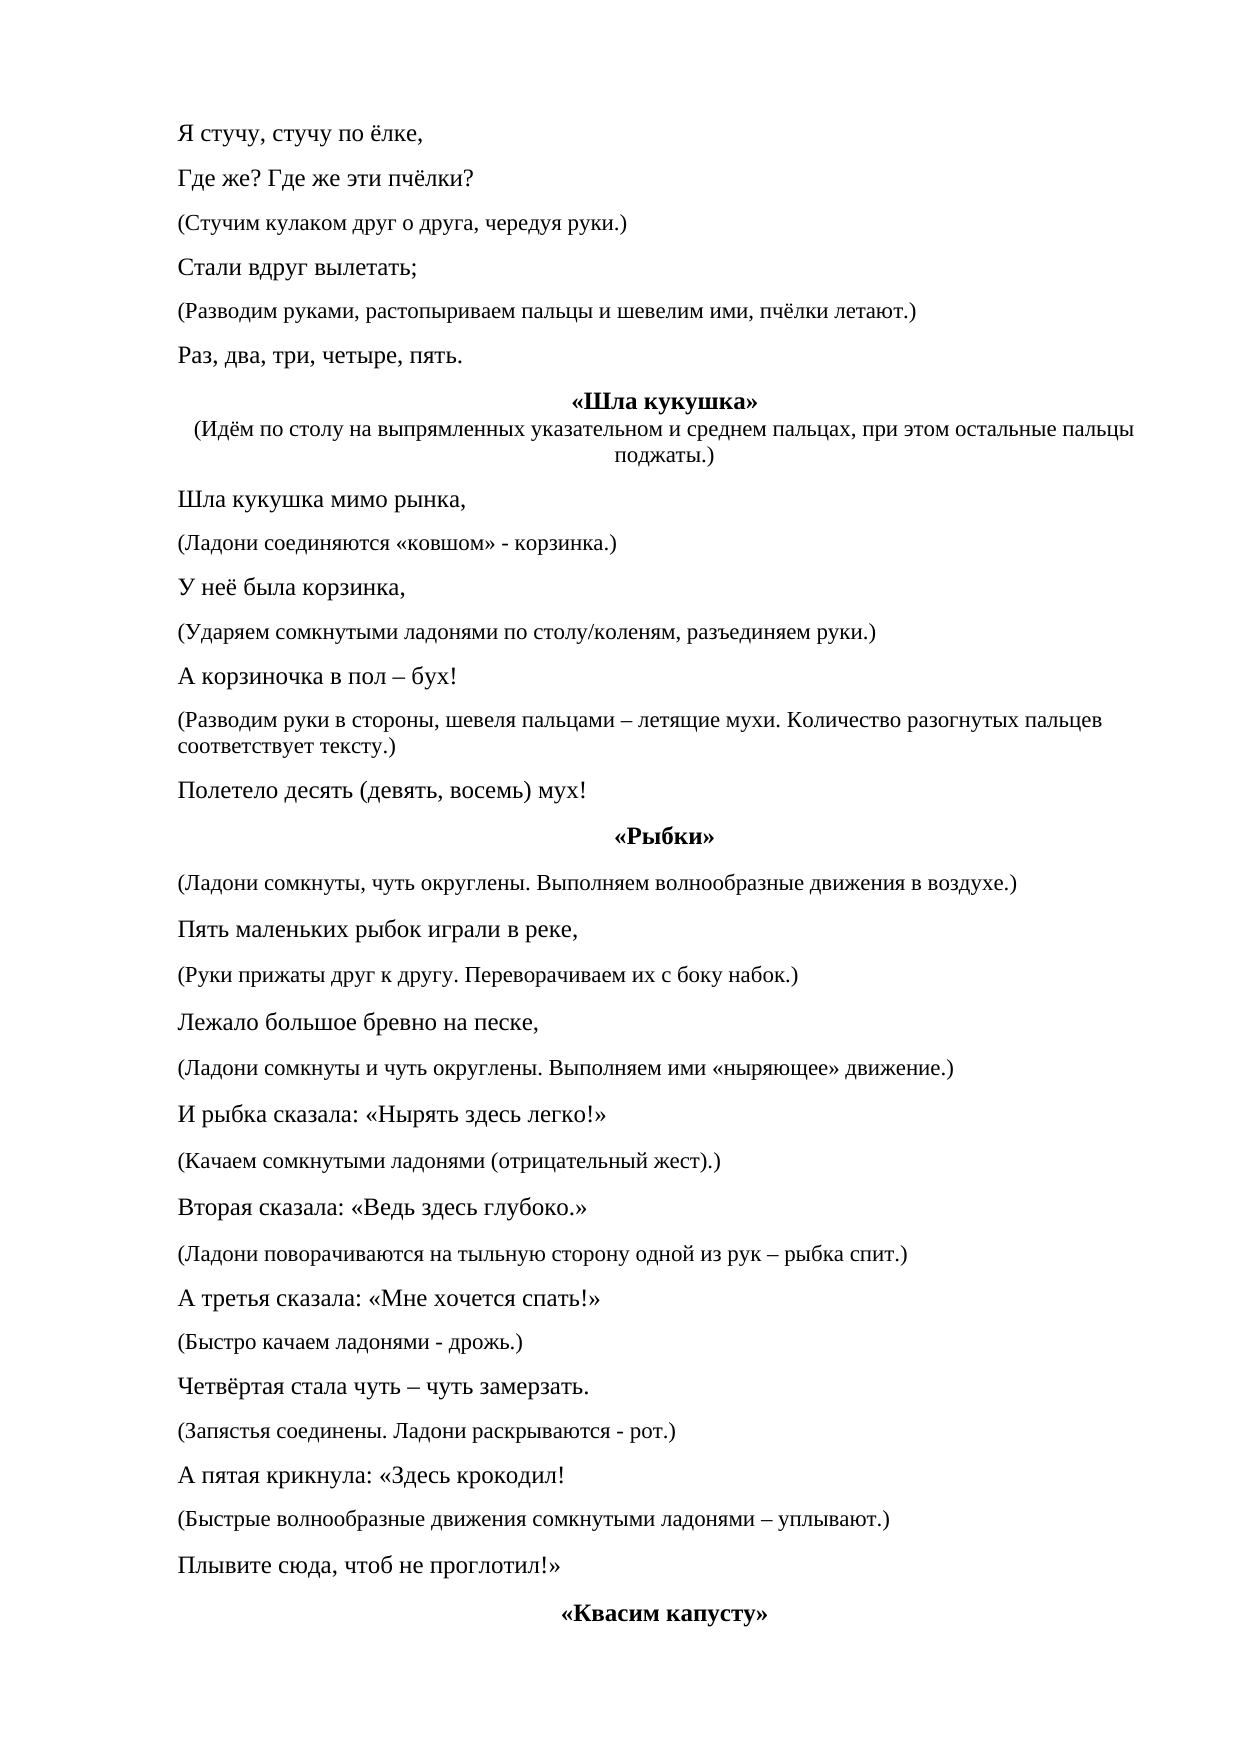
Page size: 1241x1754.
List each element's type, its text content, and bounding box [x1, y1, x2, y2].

text А корзиночка в пол – бух! [177, 661, 1152, 689]
text И рыбка сказала: «Нырять здесь легко!» [177, 1099, 1152, 1128]
text «Шла кукушка» (Идём по столу на выпрямленных указательном и среднем пальцах, при этом остальные пальцы поджаты.) [177, 386, 1152, 467]
text Я стучу, стучу по ёлке, [177, 118, 1152, 147]
text (Ударяем сомкнутыми ладонями по столу/коленям, разъединяем руки.) [177, 618, 1152, 644]
text Пять маленьких рыбок играли в реке, [177, 914, 1152, 943]
text «Квасим капусту» [177, 1598, 1152, 1627]
text Вторая сказала: «Ведь здесь глубоко.» [177, 1192, 1152, 1221]
text Четвёртая стала чуть – чуть замерзать. [177, 1371, 1152, 1400]
text (Ладони сомкнуты, чуть округлены. Выполняем волнообразные движения в воздухе.) [177, 869, 1152, 895]
text Полетело десять (девять, восемь) мух! [177, 776, 1152, 804]
text Раз, два, три, четыре, пять. [177, 340, 1152, 369]
text А пятая крикнула: «Здесь крокодил! [177, 1460, 1152, 1489]
text (Ладони сомкнуты и чуть округлены. Выполняем ими «ныряющее» движение.) [177, 1054, 1152, 1081]
text Плывите сюда, чтоб не проглотил!» [177, 1550, 1152, 1579]
text (Ладони соединяются «ковшом» - корзинка.) [177, 529, 1152, 556]
text Стали вдруг вылетать; [177, 252, 1152, 281]
text (Стучим кулаком друг о друга, чередуя руки.) [177, 209, 1152, 235]
text «Рыбки» [177, 821, 1152, 850]
text У неё была корзинка, [177, 572, 1152, 601]
text (Запястья соединены. Ладони раскрываются - рот.) [177, 1417, 1152, 1443]
text Где же? Где же эти пчёлки? [177, 163, 1152, 192]
text (Качаем сомкнутыми ладонями (отрицательный жест).) [177, 1147, 1152, 1173]
text (Руки прижаты друг к другу. Переворачиваем их с боку набок.) [177, 962, 1152, 988]
text (Быстрые волнообразные движения сомкнутыми ладонями – уплывают.) [177, 1505, 1152, 1532]
text А третья сказала: «Мне хочется спать!» [177, 1283, 1152, 1312]
text Лежало большое бревно на песке, [177, 1007, 1152, 1035]
text (Ладони поворачиваются на тыльную сторону одной из рук – рыбка спит.) [177, 1240, 1152, 1266]
text (Разводим руки в стороны, шевеля пальцами – летящие мухи. Количество разогнутых пальцев соответствует тексту.) [177, 706, 1152, 759]
text (Быстро качаем ладонями - дрожь.) [177, 1328, 1152, 1355]
text (Разводим руками, растопыриваем пальцы и шевелим ими, пчёлки летают.) [177, 297, 1152, 324]
text Шла кукушка мимо рынка, [177, 484, 1152, 513]
